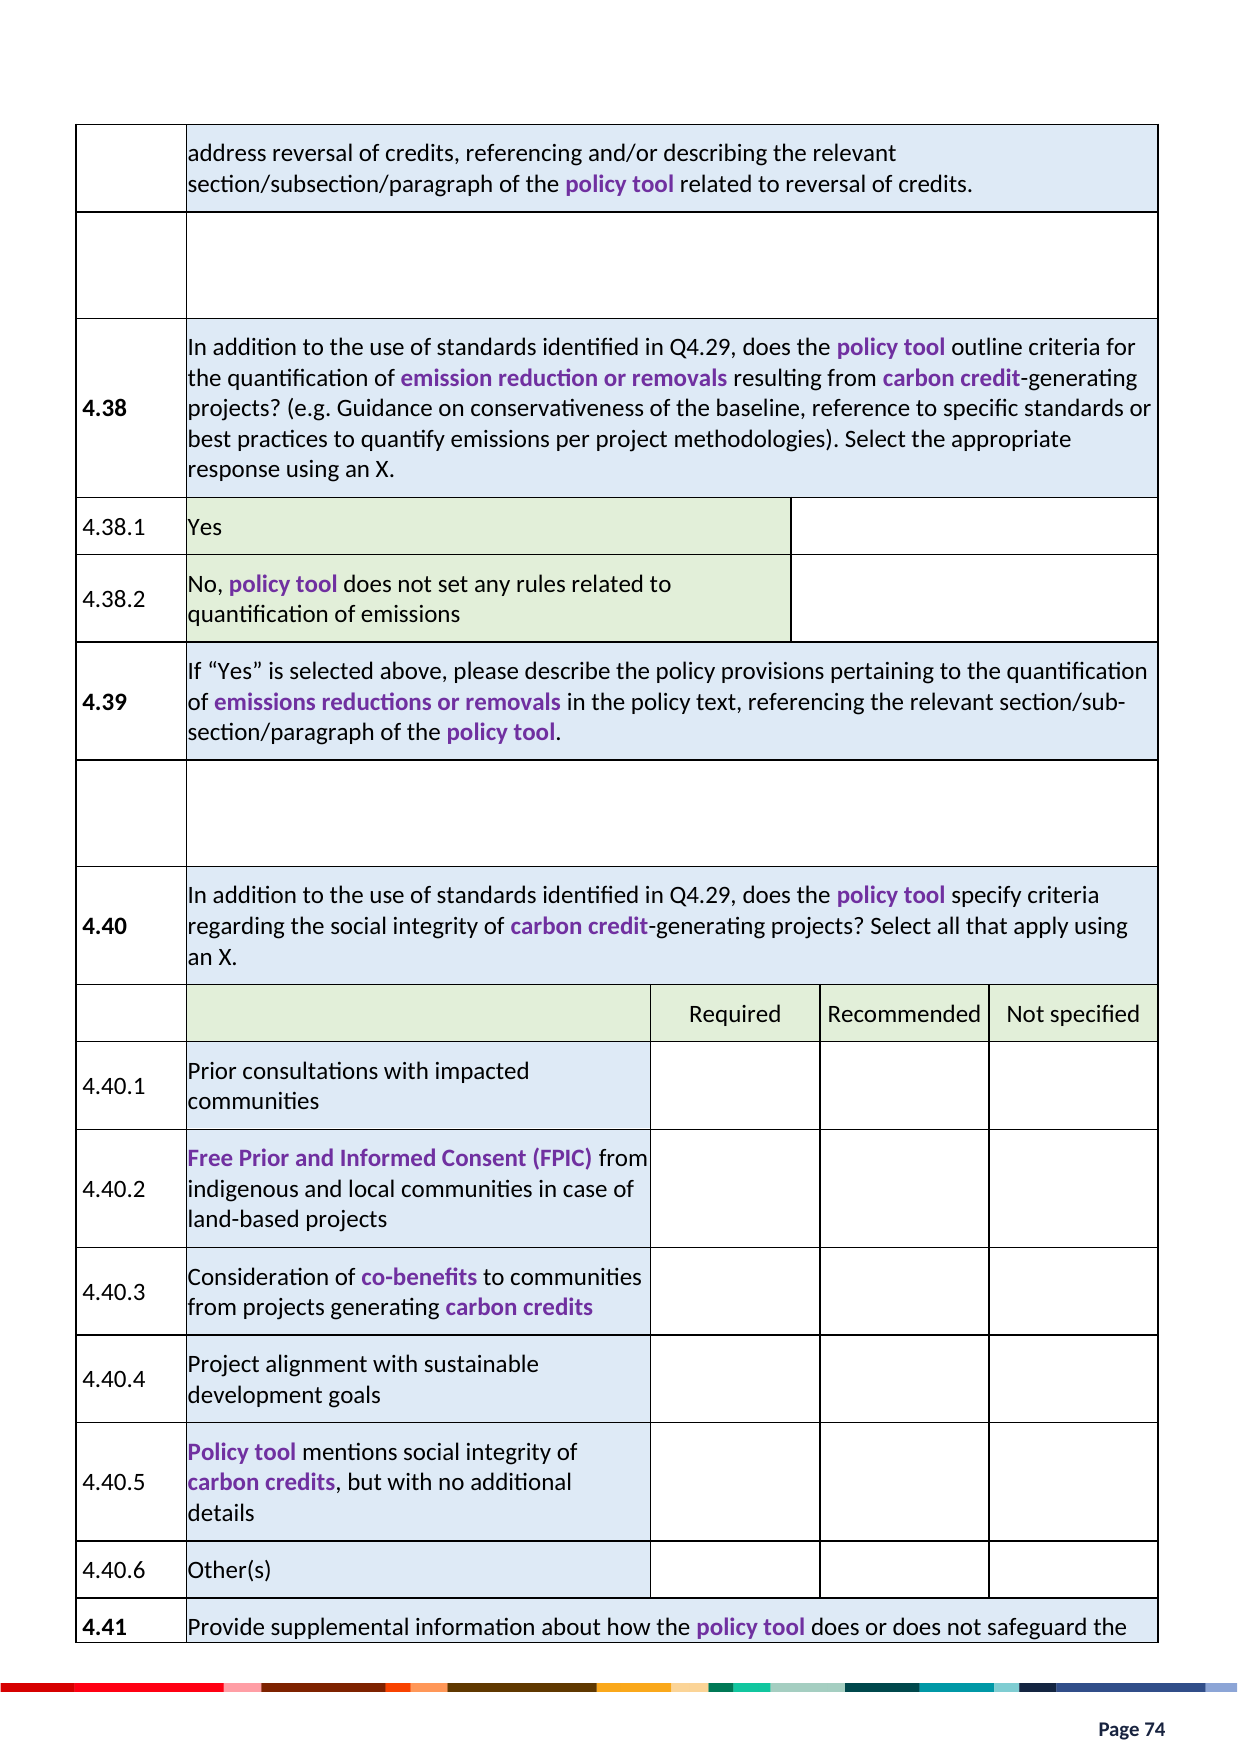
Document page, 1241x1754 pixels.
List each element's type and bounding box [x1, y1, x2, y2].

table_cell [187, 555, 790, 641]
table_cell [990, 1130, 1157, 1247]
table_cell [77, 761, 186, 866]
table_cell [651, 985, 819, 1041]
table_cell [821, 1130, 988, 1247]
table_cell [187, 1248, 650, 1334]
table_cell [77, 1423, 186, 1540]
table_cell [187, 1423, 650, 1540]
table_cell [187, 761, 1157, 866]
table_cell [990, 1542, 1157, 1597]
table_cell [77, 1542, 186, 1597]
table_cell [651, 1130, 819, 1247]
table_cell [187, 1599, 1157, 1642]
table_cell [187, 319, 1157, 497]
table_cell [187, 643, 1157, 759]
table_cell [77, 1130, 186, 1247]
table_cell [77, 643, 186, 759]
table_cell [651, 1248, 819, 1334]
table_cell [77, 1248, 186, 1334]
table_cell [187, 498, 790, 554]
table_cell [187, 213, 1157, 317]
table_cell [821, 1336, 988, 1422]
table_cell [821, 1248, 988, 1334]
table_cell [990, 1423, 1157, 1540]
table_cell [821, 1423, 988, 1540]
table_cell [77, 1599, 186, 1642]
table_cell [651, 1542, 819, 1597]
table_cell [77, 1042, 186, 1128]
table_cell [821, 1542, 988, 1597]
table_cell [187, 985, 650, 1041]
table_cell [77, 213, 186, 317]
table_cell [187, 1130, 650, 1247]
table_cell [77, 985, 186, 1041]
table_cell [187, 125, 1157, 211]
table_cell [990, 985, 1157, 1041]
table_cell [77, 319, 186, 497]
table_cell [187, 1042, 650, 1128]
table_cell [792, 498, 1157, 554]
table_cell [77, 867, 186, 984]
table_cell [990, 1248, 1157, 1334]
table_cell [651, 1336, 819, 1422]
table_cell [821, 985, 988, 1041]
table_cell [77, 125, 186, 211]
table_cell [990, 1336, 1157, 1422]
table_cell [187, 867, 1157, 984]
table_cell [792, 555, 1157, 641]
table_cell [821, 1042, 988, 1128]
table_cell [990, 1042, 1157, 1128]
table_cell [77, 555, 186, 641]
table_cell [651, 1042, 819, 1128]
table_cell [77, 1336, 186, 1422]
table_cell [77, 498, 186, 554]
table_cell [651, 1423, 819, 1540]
picture [0, 1683, 1236, 1692]
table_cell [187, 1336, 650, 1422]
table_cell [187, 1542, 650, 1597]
